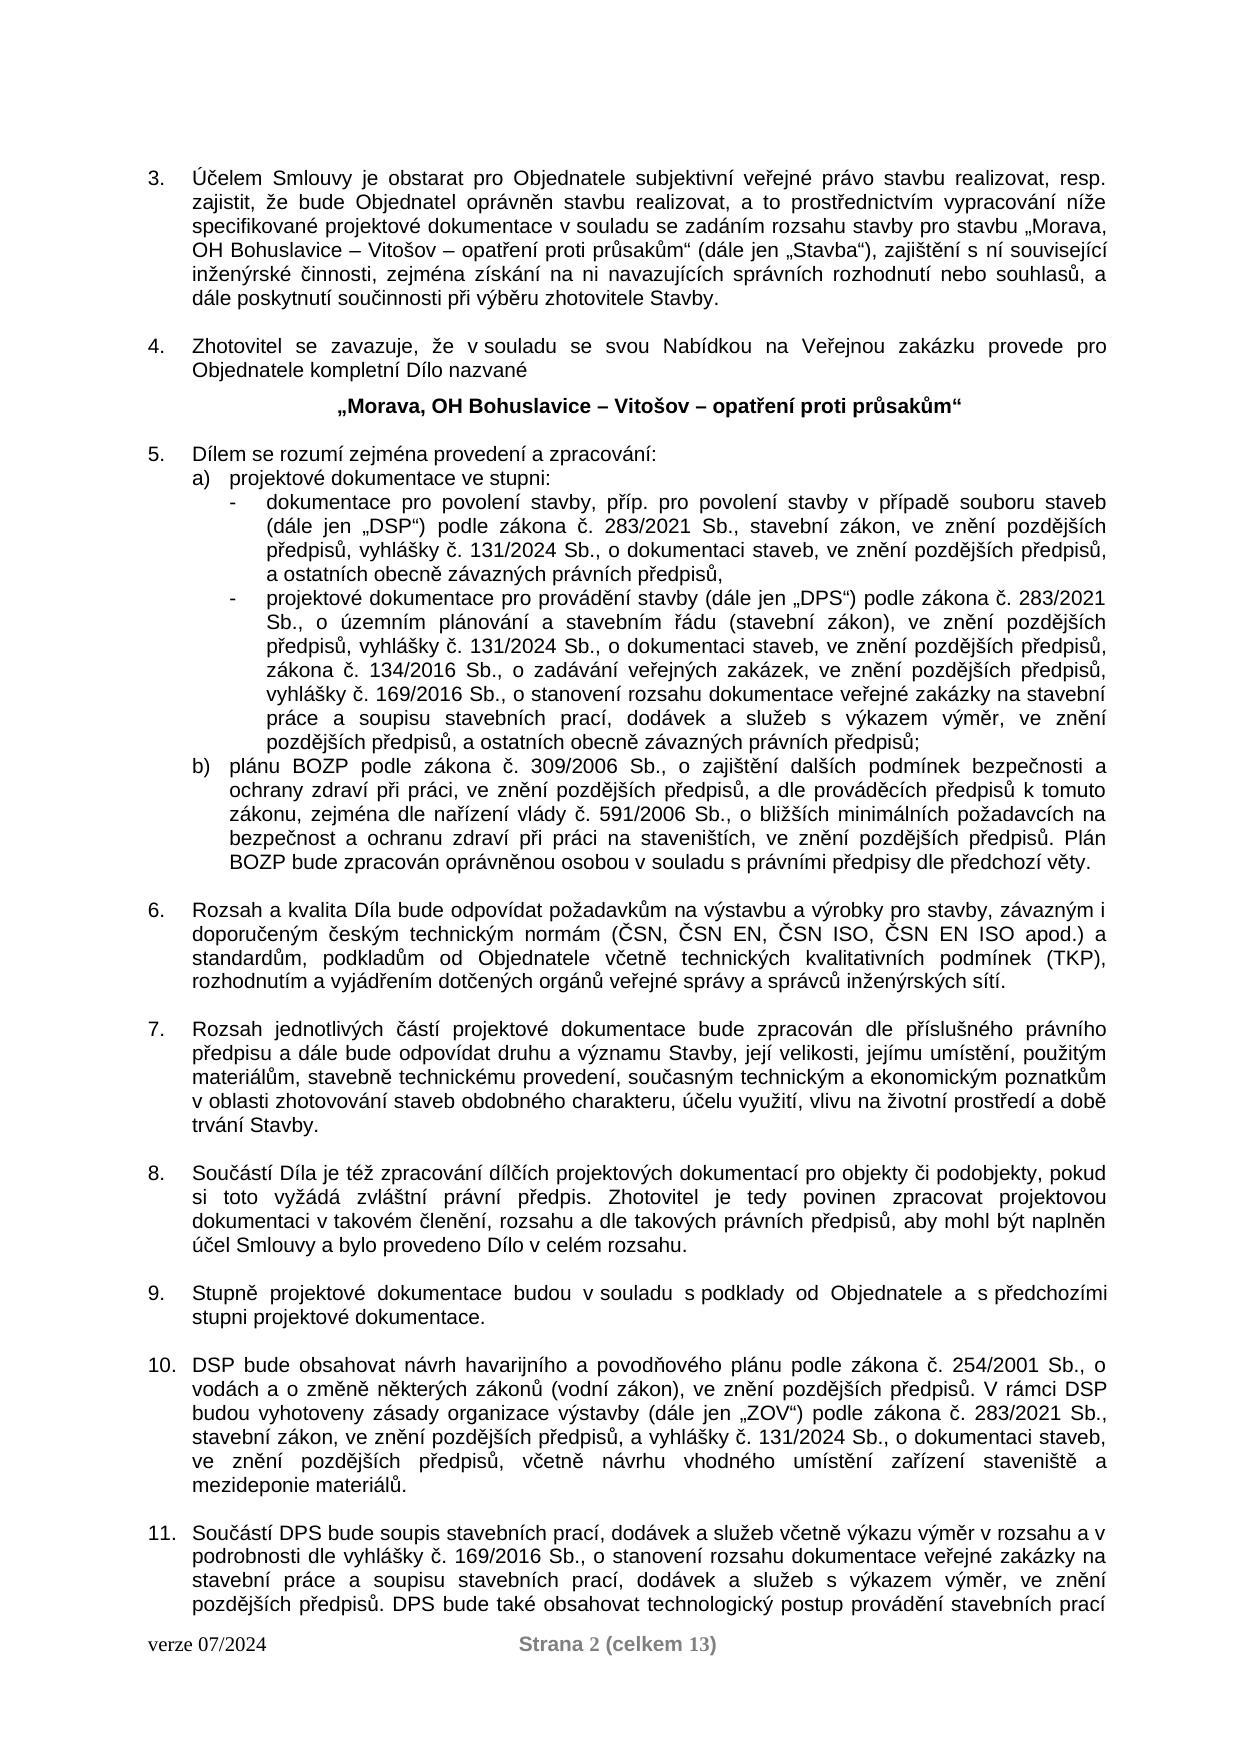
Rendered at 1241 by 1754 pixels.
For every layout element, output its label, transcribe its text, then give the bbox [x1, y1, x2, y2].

list dokumentace pro povolení stavby, příp. pro povolení stavby v případě souboru staveb (dále jen „DSP“) podle zákona č. 283/2021 Sb., stavební zákon, ve znění pozdějších předpisů, vyhlášky č. 131/2024 Sb., o dokumentaci staveb, ve znění pozdějších předpisů, a ostatních obecně závazných právních předpisů, [229, 490, 1107, 586]
list Stupně projektové dokumentace budou v souladu s podklady od Objednatele a s předchozími stupni projektové dokumentace. [148, 1281, 1107, 1329]
text „Morava, OH Bohuslavice – Vitošov – opatření proti průsakům“ [192, 394, 1107, 418]
list Rozsah a kvalita Díla bude odpovídat požadavkům na výstavbu a výrobky pro stavby, závazným i doporučeným českým technickým normám (ČSN, ČSN EN, ČSN ISO, ČSN EN ISO apod.) a standardům, podkladům od Objednatele včetně technických kvalitativních podmínek (TKP), rozhodnutím a vyjádřením dotčených orgánů veřejné správy a správců inženýrských sítí. [148, 897, 1107, 993]
list DSP bude obsahovat návrh havarijního a povodňového plánu podle zákona č. 254/2001 Sb., o vodách a o změně některých zákonů (vodní zákon), ve znění pozdějších předpisů. V rámci DSP budou vyhotoveny zásady organizace výstavby (dále jen „ZOV“) podle zákona č. 283/2021 Sb., stavební zákon, ve znění pozdějších předpisů, a vyhlášky č. 131/2024 Sb., o dokumentaci staveb, ve znění pozdějších předpisů, včetně návrhu vhodného umístění zařízení staveniště a mezideponie materiálů. [148, 1353, 1107, 1496]
list Účelem Smlouvy je obstarat pro Objednatele subjektivní veřejné právo stavbu realizovat, resp. zajistit, že bude Objednatel oprávněn stavbu realizovat, a to prostřednictvím vypracování níže specifikované projektové dokumentace v souladu se zadáním rozsahu stavby pro stavbu „Morava, OH Bohuslavice – Vitošov – opatření proti průsakům“ (dále jen „Stavba“), zajištění s ní související inženýrské činnosti, zejména získání na ni navazujících správních rozhodnutí nebo souhlasů, a dále poskytnutí součinnosti při výběru zhotovitele Stavby. [148, 166, 1107, 310]
list Rozsah jednotlivých částí projektové dokumentace bude zpracován dle příslušného právního předpisu a dále bude odpovídat druhu a významu Stavby, její velikosti, jejímu umístění, použitým materiálům, stavebně technickému provedení, současným technickým a ekonomickým poznatkům v oblasti zhotovování staveb obdobného charakteru, účelu využití, vlivu na životní prostředí a době trvání Stavby. [148, 1017, 1107, 1137]
list Zhotovitel se zavazuje, že v souladu se svou Nabídkou na Veřejnou zakázku provede pro Objednatele kompletní Dílo nazvané [148, 334, 1107, 382]
list projektové dokumentace pro provádění stavby (dále jen „DPS“) podle zákona č. 283/2021 Sb., o územním plánování a stavebním řádu (stavební zákon), ve znění pozdějších předpisů, vyhlášky č. 131/2024 Sb., o dokumentaci staveb, ve znění pozdějších předpisů, zákona č. 134/2016 Sb., o zadávání veřejných zakázek, ve znění pozdějších předpisů, vyhlášky č. 169/2016 Sb., o stanovení rozsahu dokumentace veřejné zakázky na stavební práce a soupisu stavebních prací, dodávek a služeb s výkazem výměr, ve znění pozdějších předpisů, a ostatních obecně závazných právních předpisů; [229, 586, 1107, 754]
list plánu BOZP podle zákona č. 309/2006 Sb., o zajištění dalších podmínek bezpečnosti a ochrany zdraví při práci, ve znění pozdějších předpisů, a dle prováděcích předpisů k tomuto zákonu, zejména dle nařízení vlády č. 591/2006 Sb., o bližších minimálních požadavcích na bezpečnost a ochranu zdraví při práci na staveništích, ve znění pozdějších předpisů. Plán BOZP bude zpracován oprávněnou osobou v souladu s právními předpisy dle předchozí věty. [192, 754, 1107, 873]
list projektové dokumentace ve stupni: [192, 466, 1107, 490]
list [148, 1520, 1107, 1616]
list Dílem se rozumí zejména provedení a zpracování: [148, 442, 1107, 466]
list Součástí Díla je též zpracování dílčích projektových dokumentací pro objekty či podobjekty, pokud si toto vyžádá zvláštní právní předpis. Zhotovitel je tedy povinen zpracovat projektovou dokumentaci v takovém členění, rozsahu a dle takových právních předpisů, aby mohl být naplněn účel Smlouvy a bylo provedeno Dílo v celém rozsahu. [148, 1161, 1107, 1257]
